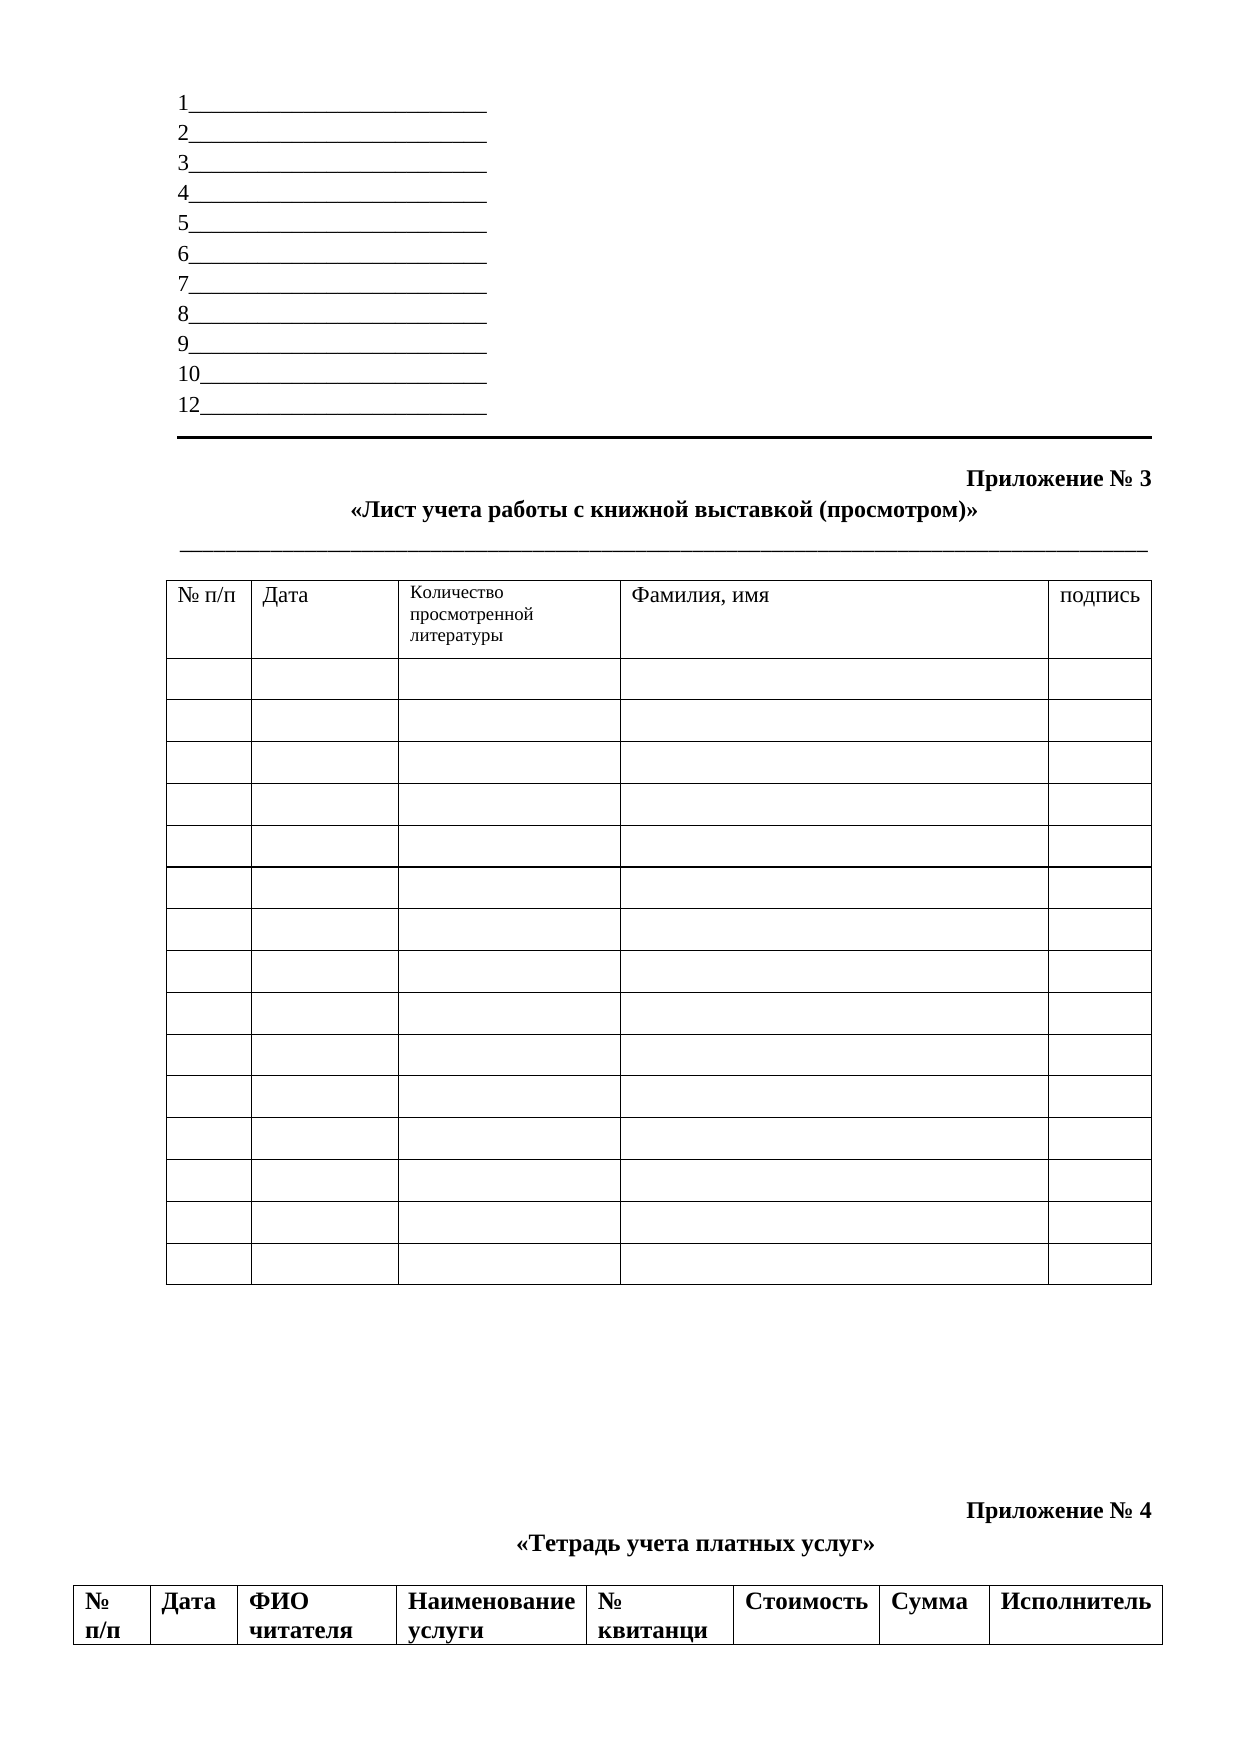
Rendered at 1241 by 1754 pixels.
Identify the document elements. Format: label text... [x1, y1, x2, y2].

table_cell [252, 826, 398, 866]
table_cell [167, 826, 251, 866]
table_cell [621, 868, 1048, 908]
table_cell [252, 993, 398, 1033]
table_cell [167, 700, 251, 741]
table_cell [1049, 826, 1151, 866]
table_cell [1049, 784, 1151, 825]
table_cell [399, 1160, 620, 1201]
table_cell [1049, 1202, 1151, 1242]
text 12_________________________ [177, 391, 1152, 436]
table_header подпись [1049, 581, 1151, 658]
table_cell [621, 742, 1048, 783]
table_cell [167, 1118, 251, 1159]
table_cell [399, 951, 620, 992]
table_header № п/п [74, 1586, 150, 1644]
table_cell [621, 993, 1048, 1033]
table_cell [399, 1035, 620, 1075]
table_header Наименование услуги [397, 1586, 586, 1644]
table_header № п/п [167, 581, 251, 658]
table_cell [252, 1160, 398, 1201]
table_cell [167, 993, 251, 1033]
table_cell [252, 659, 398, 699]
table_cell [399, 784, 620, 825]
table_cell [1049, 1076, 1151, 1117]
table_cell [167, 659, 251, 699]
text Приложение № 4 [177, 1496, 1152, 1524]
table_cell [252, 784, 398, 825]
table_cell [399, 659, 620, 699]
table_cell [252, 1035, 398, 1075]
table_cell [252, 700, 398, 741]
table_cell [399, 1244, 620, 1284]
table_cell [621, 700, 1048, 741]
table_cell [1049, 993, 1151, 1033]
text «Лист учета работы с книжной выставкой (просмотром)» [177, 495, 1152, 523]
text 7__________________________ [177, 270, 1152, 296]
table_cell [621, 659, 1048, 699]
table_cell [167, 742, 251, 783]
table_cell [167, 1244, 251, 1284]
table_cell [167, 784, 251, 825]
table_cell [399, 1202, 620, 1242]
text Приложение № 3 [177, 464, 1152, 491]
table_cell [252, 1076, 398, 1117]
table_cell [252, 742, 398, 783]
text 6__________________________ [177, 240, 1152, 266]
table_cell [167, 1076, 251, 1117]
table_cell [399, 700, 620, 741]
table_cell [399, 1118, 620, 1159]
table_cell [621, 951, 1048, 992]
table_cell [1049, 1160, 1151, 1201]
table_cell [252, 1118, 398, 1159]
table_cell [621, 1076, 1048, 1117]
table_cell [621, 1160, 1048, 1201]
table_cell [252, 1244, 398, 1284]
table_cell [1049, 1035, 1151, 1075]
table_cell [1049, 951, 1151, 992]
table_cell [621, 784, 1048, 825]
table_header Фамилия, имя [621, 581, 1048, 658]
table_header Стоимость [734, 1586, 879, 1644]
table_cell [167, 951, 251, 992]
table_cell [621, 1244, 1048, 1284]
table_cell [167, 1160, 251, 1201]
table_cell [621, 1202, 1048, 1242]
table_cell [1049, 1244, 1151, 1284]
text 2__________________________ [177, 119, 1152, 145]
table_cell [399, 1076, 620, 1117]
table_header Количество просмотренной литературы [399, 581, 620, 658]
table_cell [621, 1118, 1048, 1159]
table_cell [399, 868, 620, 908]
text 3__________________________ [177, 149, 1152, 175]
text _____________________________________________________________________________________ [177, 527, 1152, 555]
table_cell [399, 993, 620, 1033]
table_cell [621, 909, 1048, 950]
text 9__________________________ [177, 330, 1152, 357]
table_cell [252, 909, 398, 950]
table_cell [167, 868, 251, 908]
text 4__________________________ [177, 179, 1152, 206]
table_cell [167, 909, 251, 950]
table_cell [399, 909, 620, 950]
table_cell [399, 742, 620, 783]
table_header Дата [151, 1586, 237, 1644]
table_cell [621, 826, 1048, 866]
table_header № квитанции [587, 1586, 733, 1644]
text 5__________________________ [177, 209, 1152, 236]
table_cell [1049, 700, 1151, 741]
table_header Исполнитель [990, 1586, 1162, 1644]
table_header ФИО читателя [238, 1586, 396, 1644]
table_cell [1049, 1118, 1151, 1159]
table_cell [252, 868, 398, 908]
table_cell [621, 1035, 1048, 1075]
table_cell [1049, 909, 1151, 950]
table_cell [252, 1202, 398, 1242]
table_cell [1049, 659, 1151, 699]
table_cell [399, 826, 620, 866]
text 8__________________________ [177, 300, 1152, 326]
table_header Дата [252, 581, 398, 658]
text 10_________________________ [177, 361, 1152, 387]
table_cell [167, 1202, 251, 1242]
table_cell [1049, 742, 1151, 783]
table_cell [1049, 868, 1151, 908]
table_cell [167, 1035, 251, 1075]
text 1__________________________ [177, 89, 1152, 115]
table_cell [252, 951, 398, 992]
text «Тетрадь учета платных услуг» [177, 1528, 1152, 1556]
table_header Сумма [880, 1586, 989, 1644]
